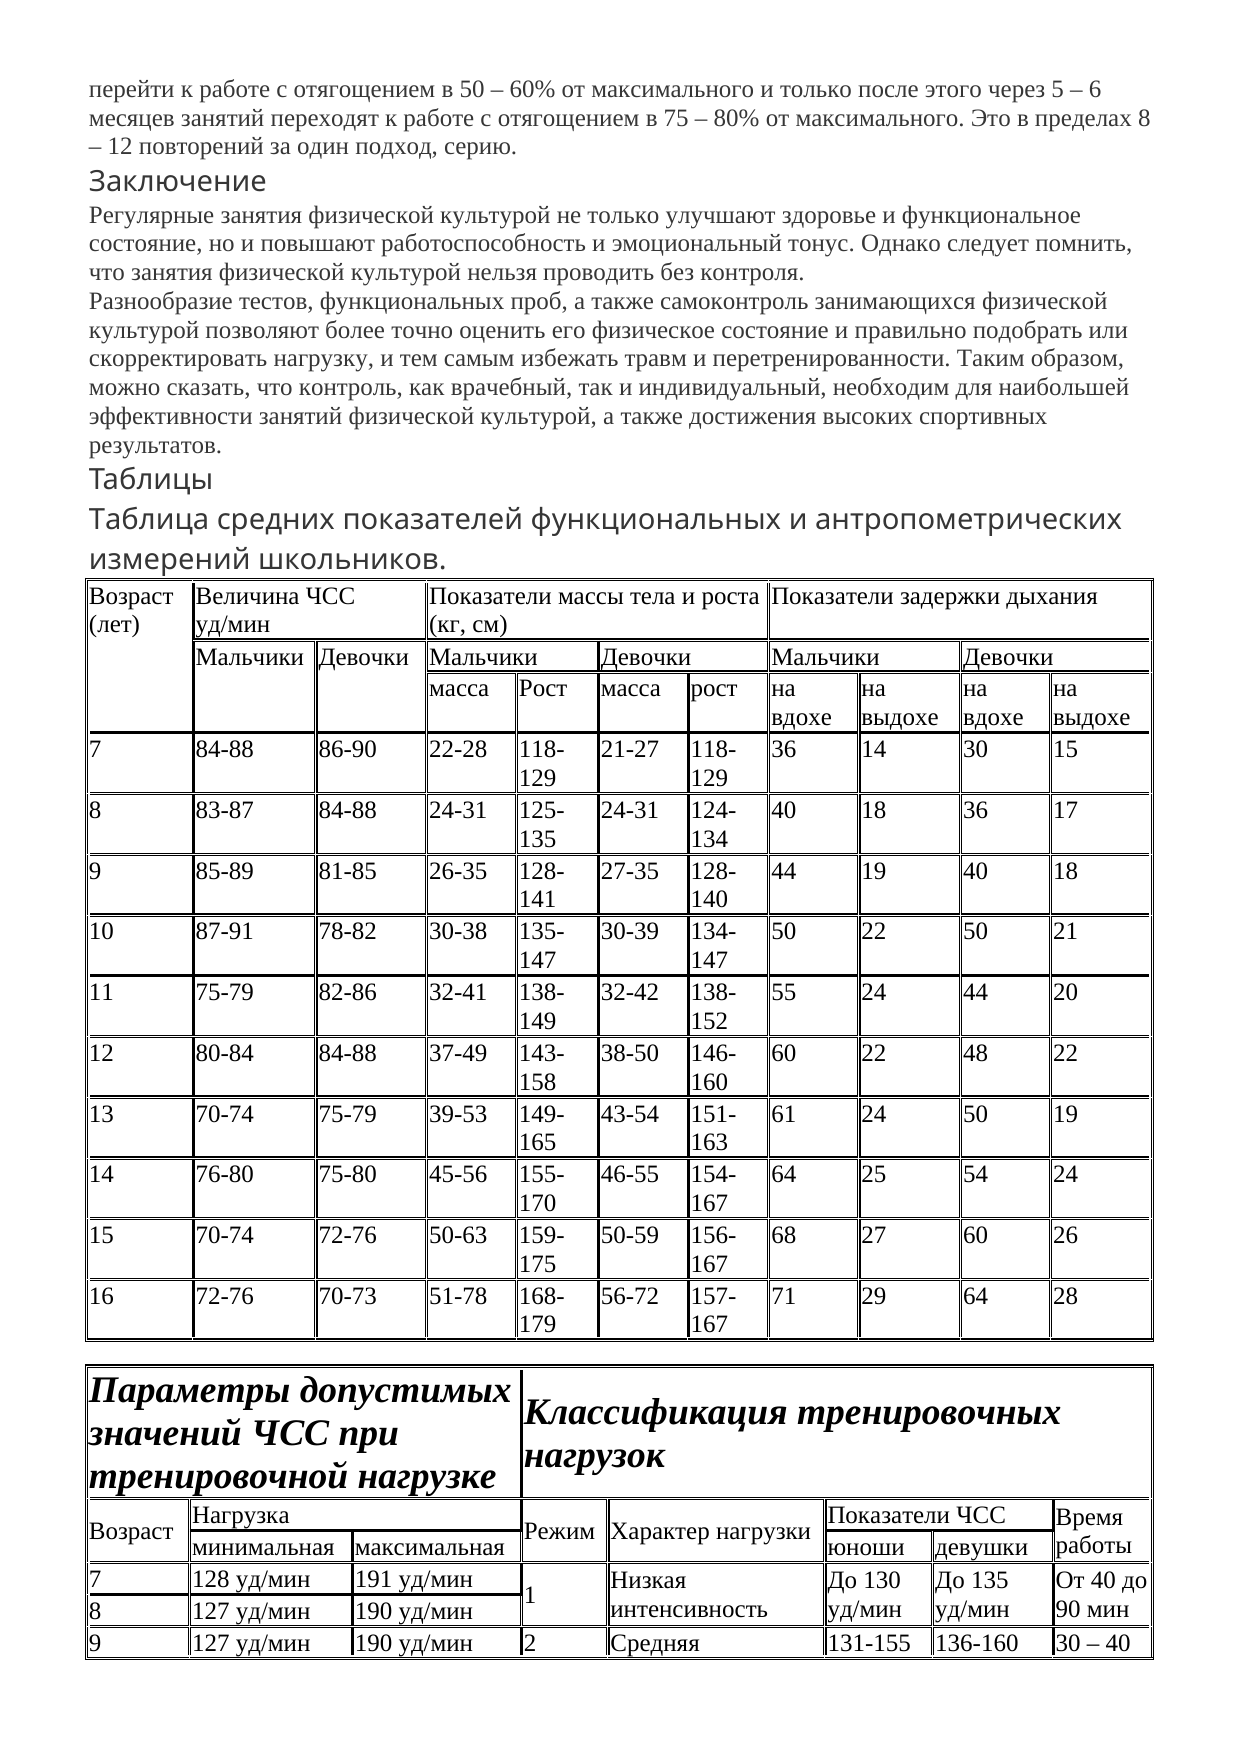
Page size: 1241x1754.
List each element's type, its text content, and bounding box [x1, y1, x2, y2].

table_cell 30-39 [600, 917, 687, 974]
table_cell 146-160 [690, 1038, 767, 1095]
table_cell минимальная [191, 1532, 351, 1561]
table_cell 84-88 [318, 1038, 425, 1095]
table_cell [608, 1625, 825, 1657]
table_cell 24-31 [428, 795, 515, 852]
table_cell Возраст [86, 1497, 189, 1561]
table_cell 37-49 [428, 1038, 515, 1095]
table_cell 7 [88, 731, 192, 792]
table_cell 9 [86, 1625, 189, 1657]
table_cell Низкая интенсивность [610, 1564, 823, 1625]
table_cell Время работы [1053, 1497, 1152, 1561]
table_cell 124-134 [690, 795, 767, 852]
table_header Показатели массы тела и роста (кг, см) [427, 581, 769, 638]
table_cell 68 [770, 1220, 857, 1278]
table_cell Нагрузка [191, 1500, 520, 1529]
table_cell 84-88 [318, 795, 425, 852]
table_cell 9 [88, 853, 192, 913]
table_cell Мальчики [428, 642, 597, 670]
table_cell 70-74 [195, 1099, 314, 1156]
table_cell До 135 уд/мин [934, 1564, 1052, 1625]
table_cell 8 [86, 792, 193, 852]
table_cell 143-158 [518, 1038, 597, 1095]
table_cell на вдохе [962, 674, 1049, 731]
table_cell 138-149 [518, 977, 597, 1035]
table_cell 64 [961, 1281, 1051, 1338]
table_cell 26 [1051, 1217, 1152, 1278]
table_cell 127 уд/мин [190, 1628, 352, 1657]
table_cell 191 уд/мин [354, 1564, 520, 1593]
table_cell 75-79 [195, 977, 314, 1035]
table_cell 87-91 [195, 917, 314, 974]
table_cell 29 [859, 1281, 961, 1338]
table_cell 21 [1052, 913, 1151, 974]
table_cell 43-54 [600, 1099, 687, 1156]
table_cell 190 уд/мин [352, 1628, 521, 1657]
table_cell 82-86 [318, 977, 425, 1035]
table_header Показатели задержки дыхания [769, 581, 1151, 638]
table_cell От 40 до 90 мин [1053, 1561, 1152, 1625]
table_cell 25 [861, 1160, 959, 1217]
table_cell 72-76 [318, 1220, 425, 1278]
table_cell 27 [861, 1220, 959, 1278]
table_header Классификация тренировочных нагрузок [521, 1368, 1151, 1497]
table_cell 118-129 [690, 734, 767, 792]
table_cell 80-84 [195, 1038, 314, 1095]
table_cell 128-140 [690, 856, 767, 913]
table_cell масса [428, 674, 515, 731]
table_cell 151-163 [690, 1099, 767, 1156]
table_cell 70-73 [316, 1281, 427, 1338]
table_cell 24 [861, 1099, 959, 1156]
table_cell 55 [770, 977, 857, 1035]
table_cell 40 [962, 856, 1049, 913]
table_cell 61 [770, 1099, 857, 1156]
table_cell 64 [770, 1160, 857, 1217]
table_cell Характер нагрузки [610, 1500, 823, 1561]
table_cell 30-38 [428, 917, 515, 974]
table_cell 50-63 [428, 1220, 515, 1278]
table_header Возраст (лет) [86, 579, 193, 731]
table_cell 18 [861, 795, 959, 852]
table_cell 8 [86, 1593, 188, 1625]
table_cell 154-167 [690, 1160, 767, 1217]
table_cell Девочки [318, 642, 425, 731]
table_cell 7 [86, 1561, 189, 1593]
table_cell 168-179 [516, 1281, 598, 1338]
table_cell До 130 уд/мин [827, 1564, 931, 1625]
table_cell 85-89 [195, 856, 314, 913]
table_cell 44 [962, 977, 1049, 1035]
table_cell 46-55 [600, 1160, 687, 1217]
table_cell 22 [861, 917, 959, 974]
table_cell 17 [1051, 792, 1152, 852]
table_cell 28 [1051, 1278, 1152, 1338]
table_cell рост [690, 674, 767, 731]
table_cell 51-78 [427, 1281, 516, 1338]
table_cell на вдохе [770, 674, 857, 731]
table_cell Режим [523, 1500, 606, 1561]
table_header Параметры допустимых значений ЧСС при тренировочной нагрузке [88, 1368, 521, 1497]
table_cell 24-31 [600, 795, 687, 852]
table_cell 149-165 [518, 1099, 597, 1156]
text Заключение [89, 160, 1152, 200]
table_cell Рост [518, 674, 597, 731]
table_cell 190 уд/мин [354, 1596, 520, 1625]
table_cell 127 уд/мин [191, 1596, 351, 1625]
table_cell 16 [86, 1278, 193, 1338]
table_cell 75-80 [318, 1160, 425, 1217]
table_cell 81-85 [318, 856, 425, 913]
table_cell 38-50 [600, 1038, 687, 1095]
table_cell 157-167 [688, 1281, 769, 1338]
table_cell 136-160 уд/мин [933, 1628, 1053, 1657]
table_cell 22 [861, 1038, 959, 1095]
table_cell 11 [88, 974, 192, 1035]
table_cell 10 [88, 913, 192, 974]
table_cell 1 [523, 1564, 606, 1625]
table_cell 56-72 [598, 1281, 688, 1338]
table_cell 71 [769, 1278, 859, 1338]
table_cell 86-90 [318, 734, 425, 792]
table_cell Мальчики [195, 642, 314, 731]
table_cell 131-155 уд/мин [825, 1628, 933, 1657]
table_cell 22 [1051, 1035, 1152, 1095]
table_cell 21-27 [600, 734, 687, 792]
table_cell 15 [1052, 731, 1151, 792]
table_cell юноши [827, 1532, 931, 1561]
table_cell 48 [962, 1038, 1049, 1095]
table_cell 2 [521, 1625, 608, 1657]
table_cell 19 [1052, 1095, 1151, 1156]
table_cell 18 [1052, 853, 1151, 913]
table_cell 13 [88, 1095, 192, 1156]
text Таблица средних показателей функциональных и антропометрических измерений школьников. [89, 498, 1152, 578]
text Регулярные занятия физической культурой не только улучшают здоровье и функциональное состояние, но и повышают работоспособность и эмоциональный тонус. Однако следует помнить, что занятия физической культурой нельзя проводить без контроля. [89, 200, 1152, 286]
text Таблицы [89, 458, 1152, 498]
table_cell 128 уд/мин [191, 1564, 351, 1593]
table_cell 32-42 [600, 977, 687, 1035]
table_cell 14 [88, 1156, 192, 1217]
table_cell 40 [770, 795, 857, 852]
table_cell 45-56 [428, 1160, 515, 1217]
table_cell 14 [861, 734, 959, 792]
table_cell 156-167 [690, 1220, 767, 1278]
table_cell 50 [770, 917, 857, 974]
table_cell 36 [770, 734, 857, 792]
table_cell 24 [1052, 1156, 1151, 1217]
table_cell 39-53 [428, 1099, 515, 1156]
table_cell 50-59 [600, 1220, 687, 1278]
table_cell 26-35 [428, 856, 515, 913]
table_cell 12 [86, 1035, 193, 1095]
table_cell 22-28 [428, 734, 515, 792]
table_cell 50 [962, 1099, 1049, 1156]
table_cell 84-88 [195, 734, 314, 792]
table_cell 159-175 [518, 1220, 597, 1278]
table_cell 118-129 [518, 734, 597, 792]
table_cell Мальчики [770, 642, 959, 670]
table_cell 44 [770, 856, 857, 913]
table_cell 32-41 [428, 977, 515, 1035]
table_cell 76-80 [195, 1160, 314, 1217]
text Разнообразие тестов, функциональных проб, а также самоконтроль занимающихся физической культурой позволяют более точно оценить его физическое состояние и правильно подобрать или скорректировать нагрузку, и тем самым избежать травм и перетренированности. Таким образом, можно сказать, что контроль, как врачебный, так и индивидуальный, необходим для наибольшей эффективности занятий физической культурой, а также достижения высоких спортивных результатов. [89, 286, 1152, 458]
table_cell 54 [962, 1160, 1049, 1217]
table_cell 15 [86, 1217, 193, 1278]
table_cell 75-79 [318, 1099, 425, 1156]
table_cell 20 [1052, 974, 1151, 1035]
table_cell Показатели ЧСС [827, 1500, 1052, 1529]
table_header Величина ЧСС уд/мин [193, 581, 427, 638]
table_cell 30 [962, 734, 1049, 792]
table_cell Девочки [600, 642, 767, 670]
table_cell на выдохе [861, 674, 959, 731]
table_cell 155-170 [518, 1160, 597, 1217]
table_cell масса [600, 674, 687, 731]
table_cell 134-147 [690, 917, 767, 974]
table_cell 70-74 [195, 1220, 314, 1278]
table_cell 50 [962, 917, 1049, 974]
table_cell Девочки [962, 638, 1151, 670]
table_cell 83-87 [195, 795, 314, 852]
table_cell на выдохе [1052, 670, 1151, 731]
table_cell максимальная [354, 1532, 520, 1561]
table_cell 78-82 [318, 917, 425, 974]
table_cell 60 [962, 1220, 1049, 1278]
table_cell 27-35 [600, 856, 687, 913]
table_cell 135-147 [518, 917, 597, 974]
table_cell 138-152 [690, 977, 767, 1035]
table_cell 72-76 [193, 1278, 316, 1338]
table_cell девушки [934, 1532, 1052, 1561]
table_cell 19 [861, 856, 959, 913]
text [89, 74, 1152, 160]
table_cell 125-135 [518, 795, 597, 852]
table_cell 60 [770, 1038, 857, 1095]
table_cell 24 [861, 977, 959, 1035]
table_cell 128-141 [518, 856, 597, 913]
table_cell 30 – 40 мин [1053, 1625, 1152, 1657]
table_cell 36 [962, 795, 1049, 852]
